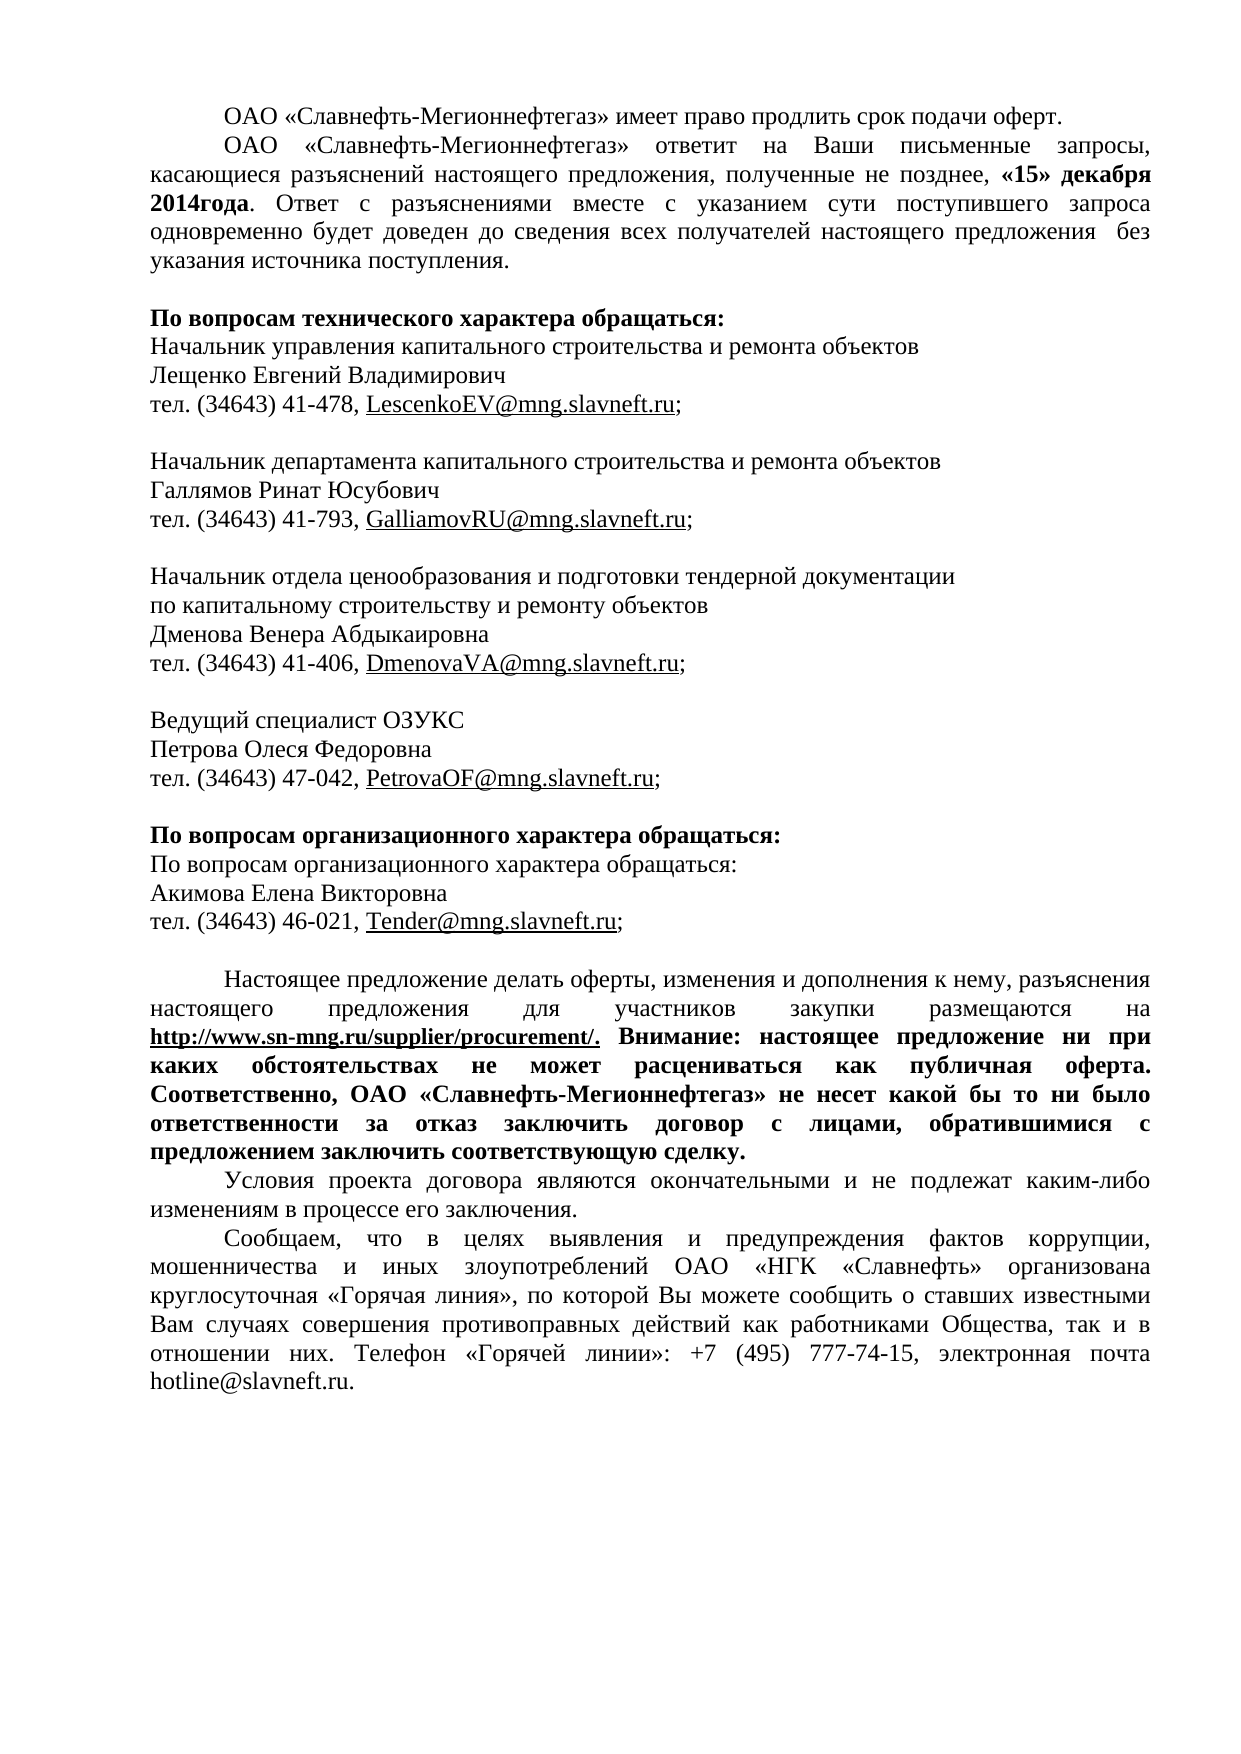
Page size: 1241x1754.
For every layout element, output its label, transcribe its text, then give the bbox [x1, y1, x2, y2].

text Лещенко Евгений Владимирович [150, 360, 1152, 389]
text тел. (34643) 41-406, DmenovaVA@mng.slavneft.ru; [150, 648, 1152, 676]
text Петрова Олеся Федоровна [150, 734, 1152, 763]
text тел. (34643) 41-793, GalliamovRU@mng.slavneft.ru; [150, 504, 1152, 533]
text Ведущий специалист ОЗУКС [150, 705, 1152, 734]
text ОАО «Славнефть-Мегионнефтегаз» имеет право продлить срок подачи оферт. [150, 101, 1152, 130]
text Акимова Елена Викторовна [150, 878, 1152, 906]
text По вопросам технического характера обращаться: [150, 303, 1152, 331]
text ОАО «Славнефть-Мегионнефтегаз» ответит на Ваши письменные запросы, касающиеся разъяснений настоящего предложения, полученные не позднее, «15» декабря 2014года. Ответ с разъяснениями вместе с указанием сути поступившего запроса одновременно будет доведен до сведения всех получателей настоящего предложения без указания источника поступления. [150, 130, 1152, 274]
text Настоящее предложение делать оферты, изменения и дополнения к нему, разъяснения настоящего предложения для участников закупки размещаются на http://www.sn-mng.ru/supplier/procurement/. Внимание: настоящее предложение ни при каких обстоятельствах не может расцениваться как публичная оферта. Соответственно, ОАО «Славнефть-Мегионнефтегаз» не несет какой бы то ни было ответственности за отказ заключить договор с лицами, обратившимися с предложением заключить соответствующую сделку. [150, 964, 1152, 1165]
text Дменова Венера Абдыкаировна [150, 619, 1152, 648]
text Начальник управления капитального строительства и ремонта объектов [150, 331, 1152, 360]
text тел. (34643) 47-042, PetrovaOF@mng.slavneft.ru; [150, 763, 1152, 791]
text Условия проекта договора являются окончательными и не подлежат каким-либо изменениям в процессе его заключения. [150, 1165, 1152, 1223]
text тел. (34643) 41-478, LescenkoEV@mng.slavneft.ru; [150, 389, 1152, 418]
text по капитальному строительству и ремонту объектов [150, 590, 1152, 619]
text Сообщаем, что в целях выявления и предупреждения фактов коррупции, мошенничества и иных злоупотреблений ОАО «НГК «Славнефть» организована круглосуточная «Горячая линия», по которой Вы можете сообщить о ставших известными Вам случаях совершения противоправных действий как работниками Общества, так и в отношении них. Телефон «Горячей линии»: +7 (495) 777-74-15, электронная почта hotline@slavneft.ru. [150, 1223, 1152, 1395]
text тел. (34643) 46-021, Tender@mng.slavneft.ru; [150, 906, 1152, 935]
text Галлямов Ринат Юсубович [150, 475, 1152, 504]
text Начальник департамента капитального строительства и ремонта объектов [150, 446, 1152, 475]
text По вопросам организационного характера обращаться: [150, 820, 1152, 849]
text Начальник отдела ценообразования и подготовки тендерной документации [150, 561, 1152, 590]
text По вопросам организационного характера обращаться: [150, 849, 1152, 878]
